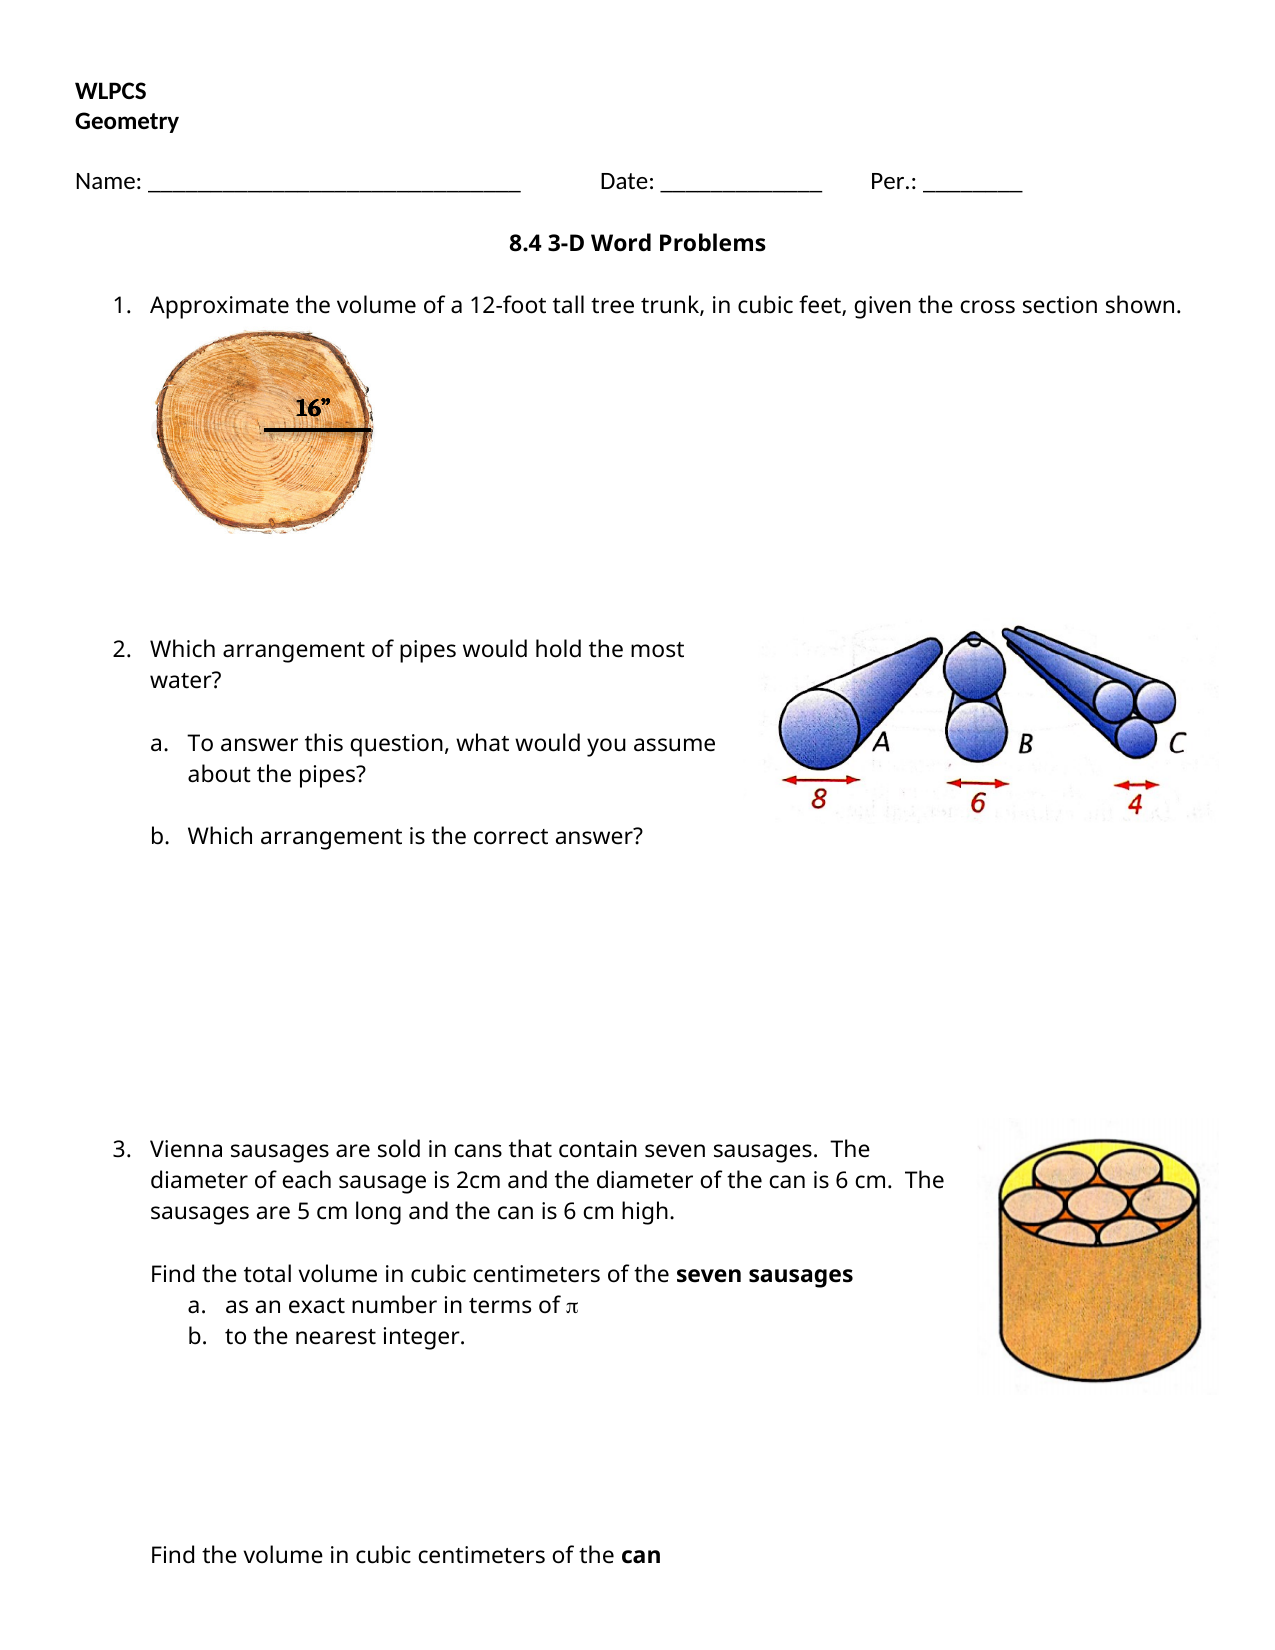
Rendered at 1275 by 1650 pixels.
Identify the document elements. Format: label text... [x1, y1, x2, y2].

list Approximate the volume of a 12-foot tall tree trunk, in cubic feet, given the cross section shown. [112, 289, 1200, 320]
list as an exact number in terms of [187, 1289, 976, 1320]
picture [976, 1118, 1219, 1395]
list To answer this question, what would you assume about the pipes? [150, 727, 743, 789]
list Which arrangement is the correct answer? [150, 820, 1200, 852]
picture [131, 321, 400, 539]
text Find the volume in cubic centimeters of the can [150, 1539, 1200, 1570]
list to the nearest integer. [187, 1320, 976, 1352]
list Vienna sausages are sold in cans that contain seven sausages. The diameter of each sausage is 2cm and the diameter of the can is 6 cm. The sausages are 5 cm long and the can is 6 cm high. [112, 1133, 976, 1227]
text 8.4 3-D Word Problems [75, 227, 1200, 258]
text Name: ______________________________ Date: _____________ Per.: ________ [75, 165, 1200, 195]
list Which arrangement of pipes would hold the most water? [112, 633, 743, 695]
picture [743, 607, 1219, 824]
list Find the total volume in cubic centimeters of the seven sausages [150, 1258, 976, 1289]
